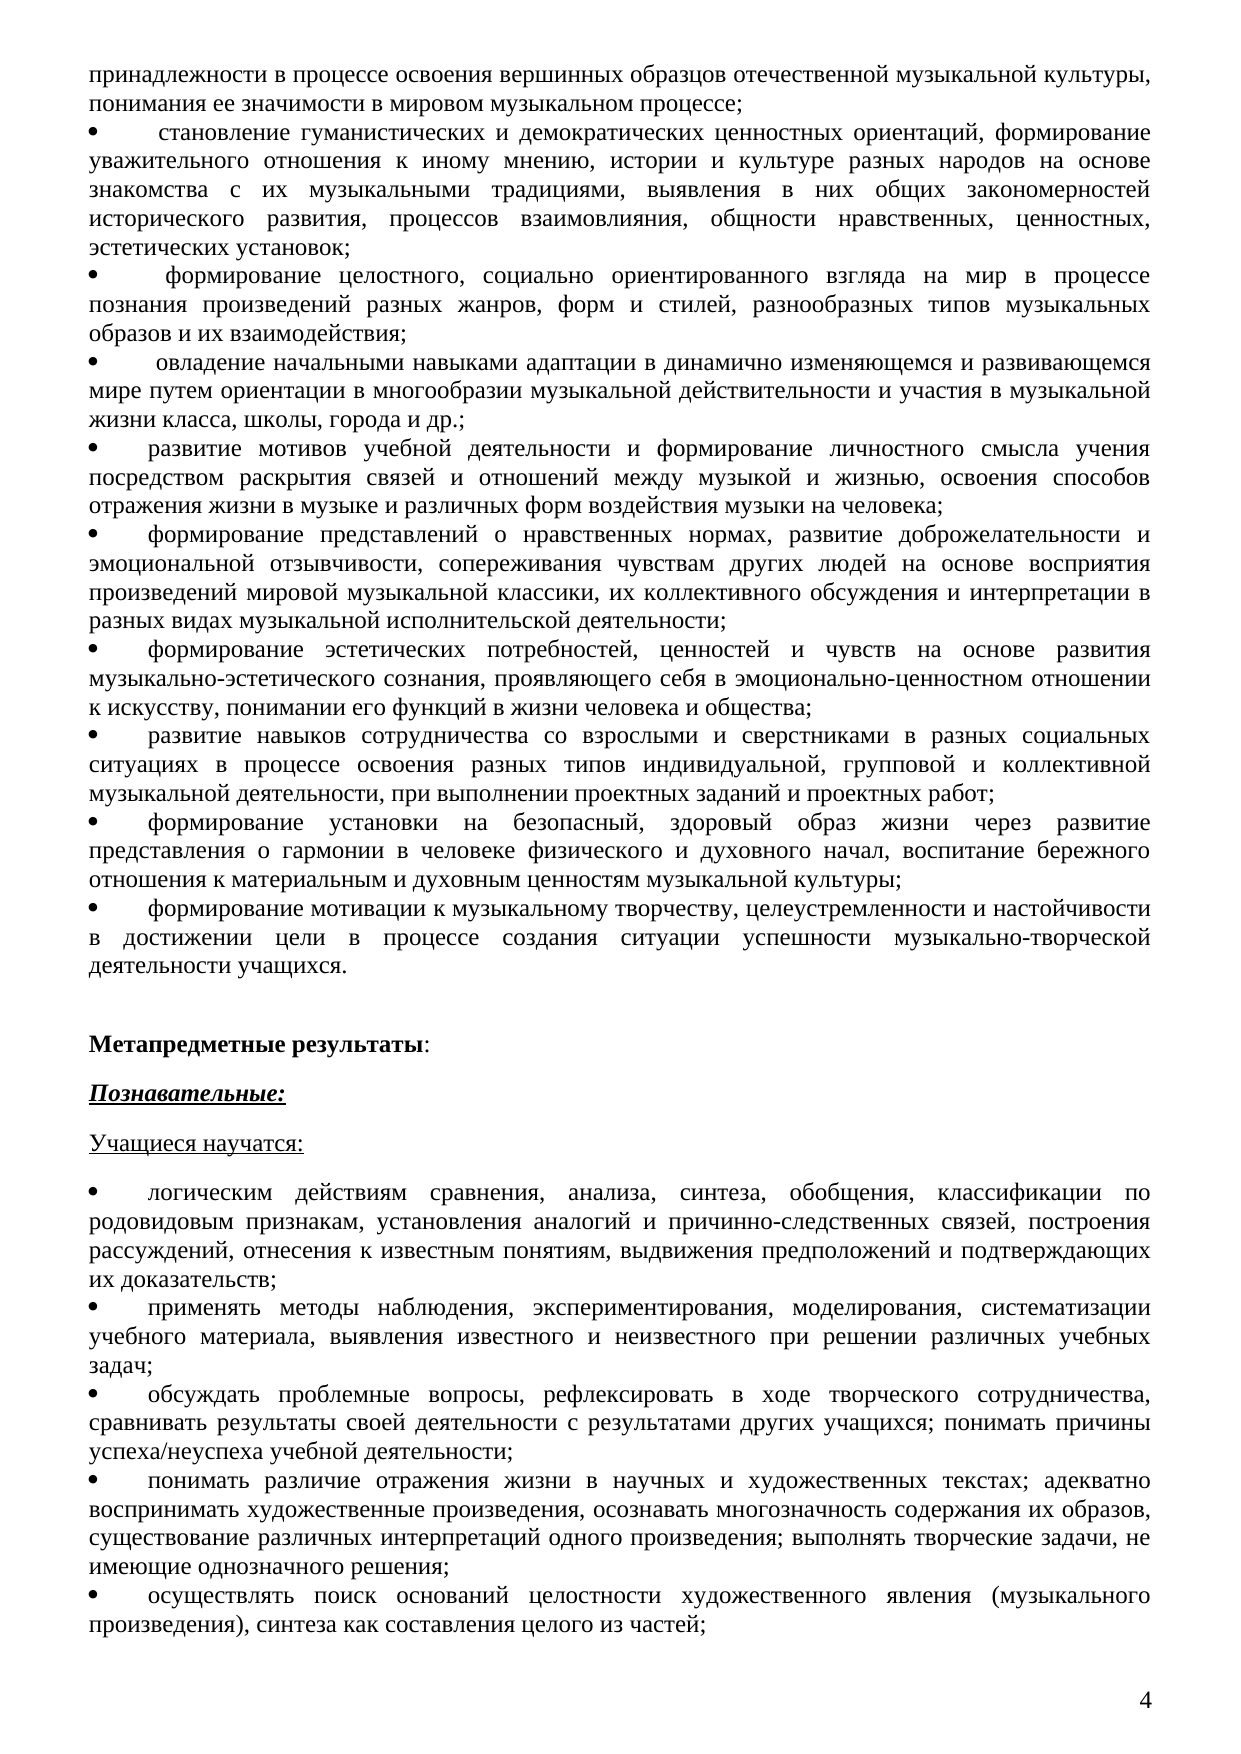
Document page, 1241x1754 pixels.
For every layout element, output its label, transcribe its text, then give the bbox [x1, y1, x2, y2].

list развитие мотивов учебной деятельности и формирование личностного смысла учения посредством раскрытия связей и отношений между музыкой и жизнью, освоения способов отражения жизни в музыке и различных форм воздействия музыки на человека; [89, 433, 1152, 519]
list логическим действиям сравнения, анализа, синтеза, обобщения, классификации по родовидовым признакам, установления аналогий и причинно-следственных связей, построения рассуждений, отнесения к известным понятиям, выдвижения предположений и подтверждающих их доказательств; [89, 1177, 1152, 1292]
list осуществлять поиск оснований целостности художественного явления (музыкального произведения), синтеза как составления целого из частей; [89, 1580, 1152, 1637]
list понимать различие отражения жизни в научных и художественных текстах; адекватно воспринимать художественные произведения, осознавать многозначность содержания их образов, существование различных интерпретаций одного произведения; выполнять творческие задачи, не имеющие однозначного решения; [89, 1465, 1152, 1580]
list формирование мотивации к музыкальному творчеству, целеустремленности и настойчивости в достижении цели в процессе создания ситуации успешности музыкально-творческой деятельности учащихся. [89, 893, 1152, 979]
text Познавательные: [89, 1078, 1152, 1107]
list обсуждать проблемные вопросы, рефлексировать в ходе творческого сотрудничества, сравнивать результаты своей деятельности с результатами других учащихся; понимать причины успеха/неуспеха учебной деятельности; [89, 1379, 1152, 1465]
list применять методы наблюдения, экспериментирования, моделирования, систематизации учебного материала, выявления известного и неизвестного при решении различных учебных задач; [89, 1292, 1152, 1379]
text Метапредметные результаты: [89, 1029, 1152, 1057]
list овладение начальными навыками адаптации в динамично изменяющемся и развивающемся мире путем ориентации в многообразии музыкальной действительности и участия в музыкальной жизни класса, школы, города и др.; [89, 347, 1152, 433]
list формирование представлений о нравственных нормах, развитие доброжелательности и эмоциональной отзывчивости, сопереживания чувствам других людей на основе восприятия произведений мировой музыкальной классики, их коллективного обсуждения и интерпретации в разных видах музыкальной исполнительской деятельности; [89, 519, 1152, 634]
list становление гуманистических и демократических ценностных ориентаций, формирование уважительного отношения к иному мнению, истории и культуре разных народов на основе знакомства с их музыкальными традициями, выявления в них общих закономерностей исторического развития, процессов взаимовлияния, общности нравственных, ценностных, эстетических установок; [89, 117, 1152, 260]
list развитие навыков сотрудничества со взрослыми и сверстниками в разных социальных ситуациях в процессе освоения разных типов индивидуальной, групповой и коллективной музыкальной деятельности, при выполнении проектных заданий и проектных работ; [89, 720, 1152, 807]
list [89, 59, 1152, 117]
list формирование установки на безопасный, здоровый образ жизни через развитие представления о гармонии в человеке физического и духовного начал, воспитание бережного отношения к материальным и духовным ценностям музыкальной культуры; [89, 807, 1152, 893]
list формирование целостного, социально ориентированного взгляда на мир в процессе познания произведений разных жанров, форм и стилей, разнообразных типов музыкальных образов и их взаимодействия; [89, 260, 1152, 347]
text Учащиеся научатся: [89, 1128, 1152, 1157]
list формирование эстетических потребностей, ценностей и чувств на основе развития музыкально-эстетического сознания, проявляющего себя в эмоционально-ценностном отношении к искусству, понимании его функций в жизни человека и общества; [89, 634, 1152, 720]
